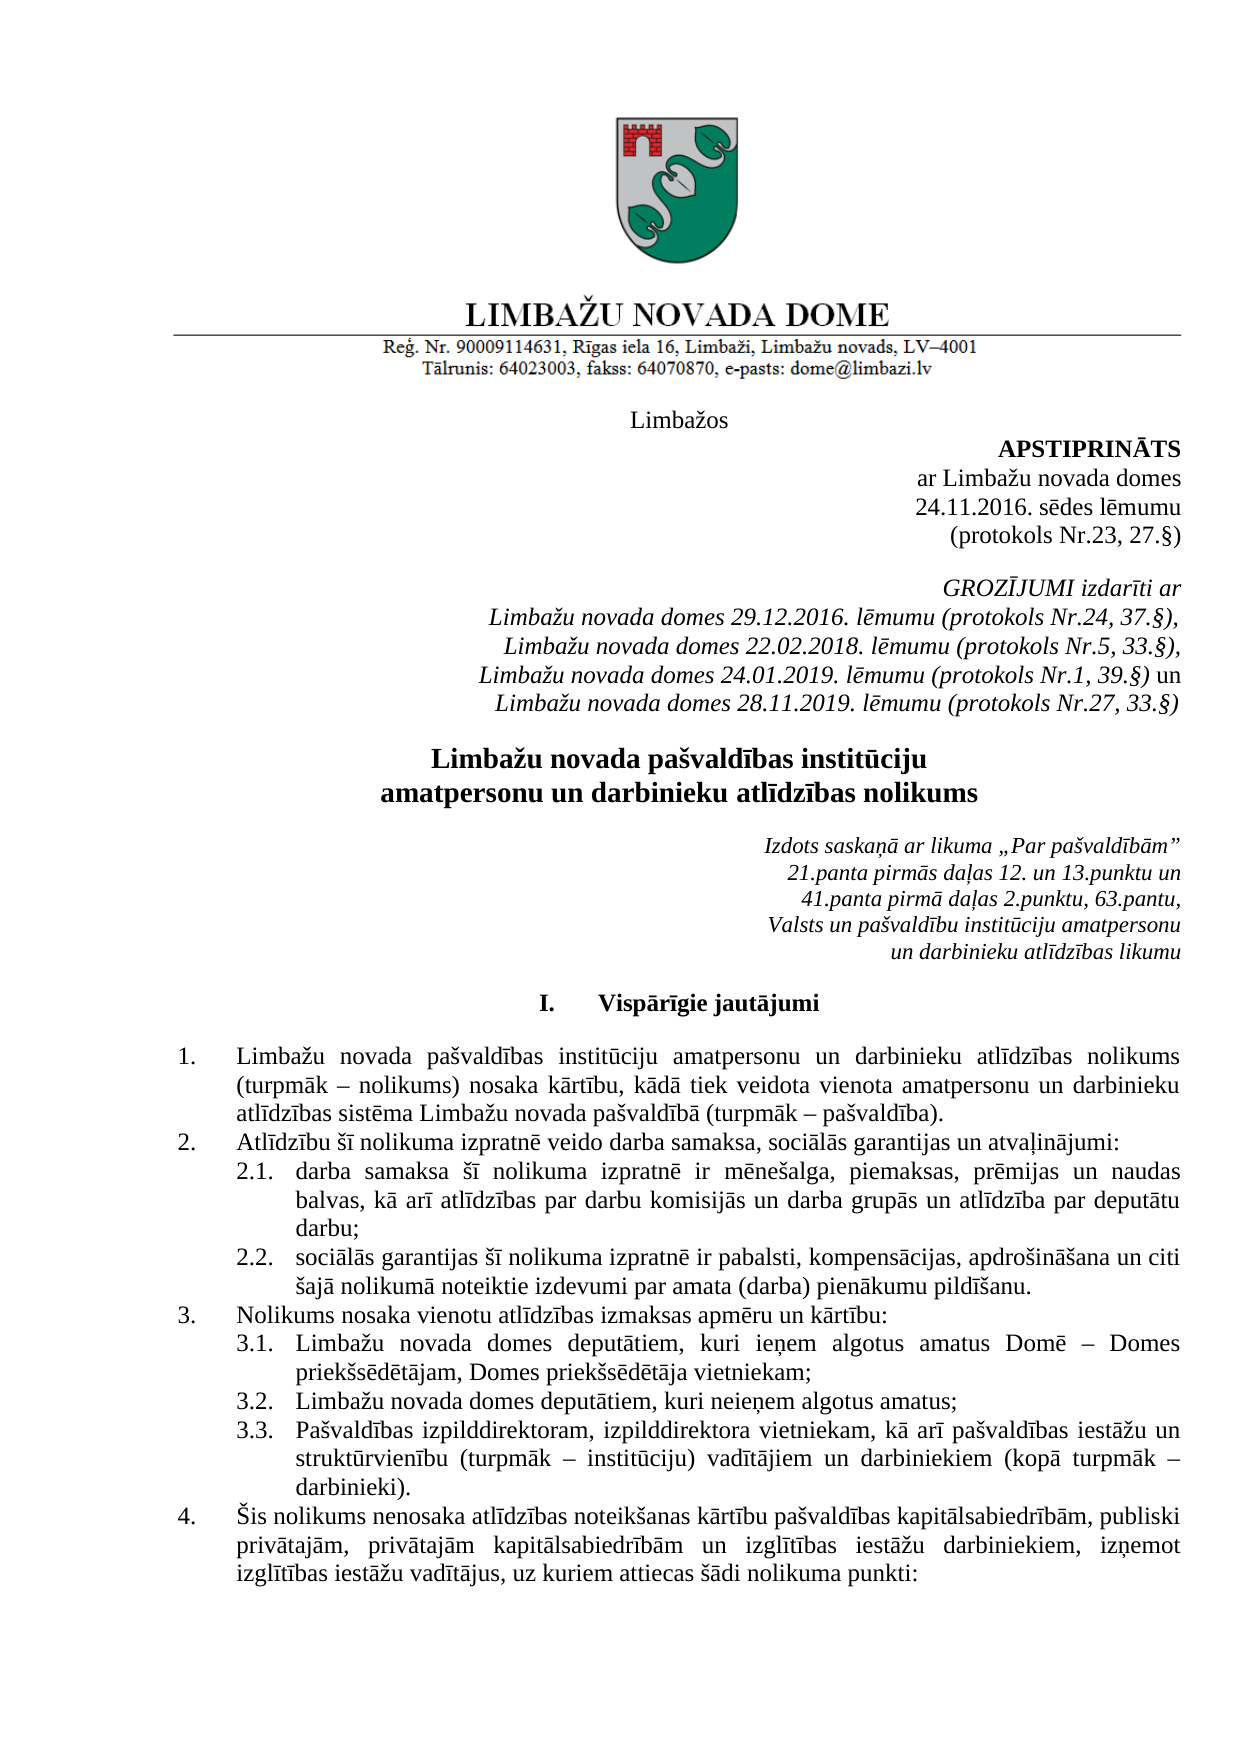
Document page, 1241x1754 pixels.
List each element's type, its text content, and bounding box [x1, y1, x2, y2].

text Valsts un pašvaldību institūciju amatpersonu [177, 911, 1181, 938]
text Limbažu novada domes 28.11.2019. lēmumu (protokols Nr.27, 33.§) [177, 688, 1181, 717]
list Šis nolikums nenosaka atlīdzības noteikšanas kārtību pašvaldības kapitālsabiedrībām, publiski privātajām, privātajām kapitālsabiedrībām un izglītības iestāžu darbiniekiem, izņemot izglītības iestāžu vadītājus, uz kuriem attiecas šādi nolikuma punkti: [177, 1501, 1181, 1587]
text Limbažu novada domes 29.12.2016. lēmumu (protokols Nr.24, 37.§), [177, 602, 1181, 631]
list Limbažu novada pašvaldības institūciju amatpersonu un darbinieku atlīdzības nolikums (turpmāk – nolikums) nosaka kārtību, kādā tiek veidota vienota amatpersonu un darbinieku atlīdzības sistēma Limbažu novada pašvaldībā (turpmāk – pašvaldība). [177, 1041, 1181, 1127]
text Grozījumi izdarīti ar [901, 573, 1181, 602]
list Pašvaldības izpilddirektoram, izpilddirektora vietniekam, kā arī pašvaldības iestāžu un struktūrvienību (turpmāk – institūciju) vadītājiem un darbiniekiem (kopā turpmāk – darbinieki). [236, 1415, 1181, 1501]
list Limbažu novada domes deputātiem, kuri neieņem algotus amatus; [236, 1386, 1181, 1415]
text 24.11.2016. sēdes lēmumu [901, 492, 1181, 521]
text (protokols Nr.23, 27.§) [901, 521, 1181, 549]
text 21.panta pirmās daļas 12. un 13.punktu un [177, 859, 1181, 885]
text un darbinieku atlīdzības likumu [177, 938, 1181, 964]
text Limbažu novada domes 22.02.2018. lēmumu (protokols Nr.5, 33.§), [177, 631, 1181, 660]
text Limbažos [177, 379, 1181, 434]
text Izdots saskaņā ar likuma „Par pašvaldībām” [177, 832, 1181, 859]
text 41.panta pirmā daļas 2.punktu, 63.pantu, [177, 885, 1181, 911]
text amatpersonu un darbinieku atlīdzības nolikums [177, 775, 1181, 808]
text Limbažu novada pašvaldības institūciju [177, 741, 1181, 775]
text ar Limbažu novada domes [901, 463, 1181, 492]
text Apstiprināts [901, 434, 1181, 463]
list Atlīdzību šī nolikuma izpratnē veido darba samaksa, sociālās garantijas un atvaļinājumi: [177, 1127, 1181, 1156]
list sociālās garantijas šī nolikuma izpratnē ir pabalsti, kompensācijas, apdrošināšana un citi šajā nolikumā noteiktie izdevumi par amata (darba) pienākumu pildīšanu. [236, 1242, 1181, 1300]
text Limbažu novada domes 24.01.2019. lēmumu (protokols Nr.1, 39.§) un [177, 660, 1181, 688]
picture [0, 0, 1233, 379]
list Nolikums nosaka vienotu atlīdzības izmaksas apmēru un kārtību: [177, 1300, 1181, 1328]
list darba samaksa šī nolikuma izpratnē ir mēnešalga, piemaksas, prēmijas un naudas balvas, kā arī atlīdzības par darbu komisijās un darba grupās un atlīdzība par deputātu darbu; [236, 1156, 1181, 1242]
list Limbažu novada domes deputātiem, kuri ieņem algotus amatus Domē – Domes priekšsēdētājam, Domes priekšsēdētāja vietniekam; [236, 1328, 1181, 1386]
list Vispārīgie jautājumi [177, 988, 1181, 1017]
